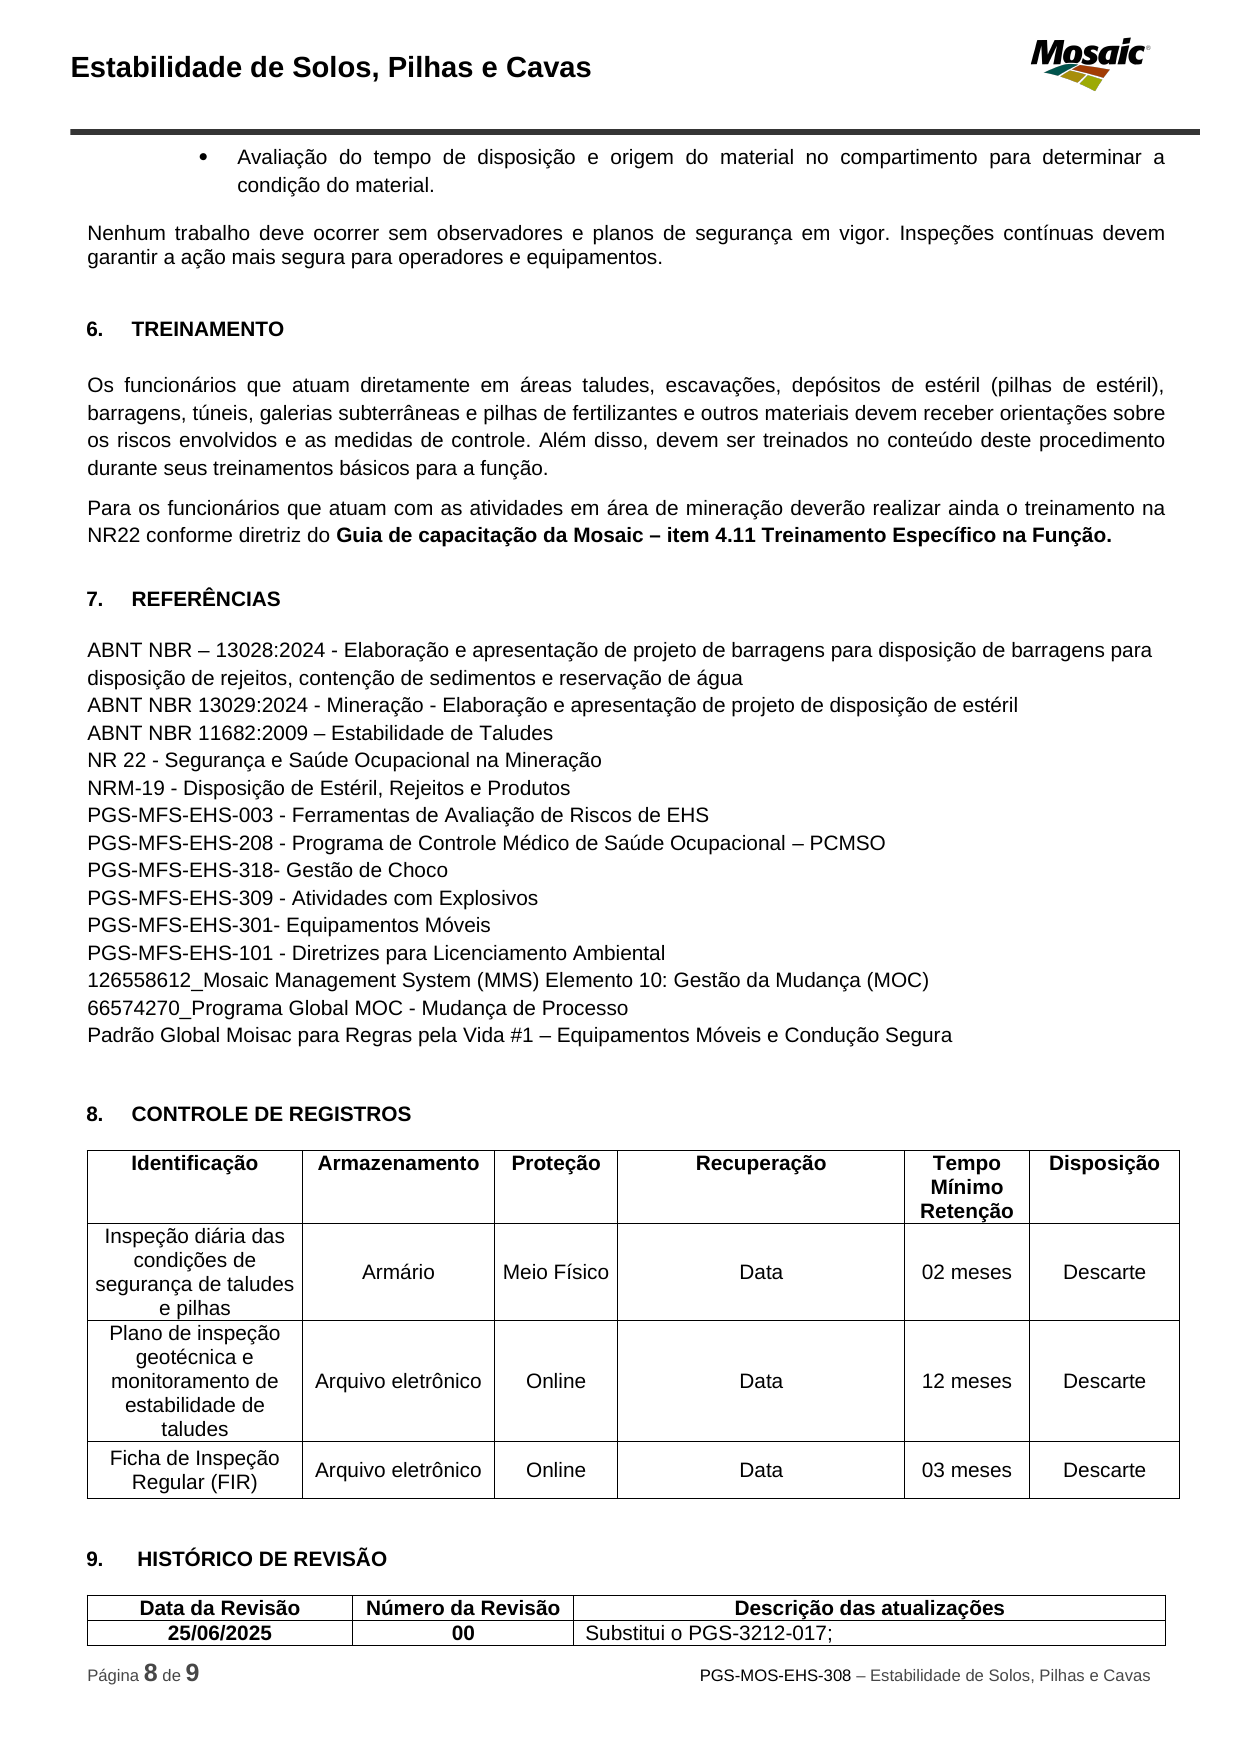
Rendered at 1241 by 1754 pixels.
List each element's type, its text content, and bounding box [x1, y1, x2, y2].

table_cell 03 meses [905, 1442, 1029, 1498]
table_header Disposição [1030, 1151, 1179, 1223]
text PGS-MFS-EHS-301- Equipamentos Móveis [87, 913, 1166, 937]
table_cell Data [618, 1321, 904, 1441]
table_header Tempo Mínimo Retenção [905, 1151, 1029, 1223]
table_cell 00 [353, 1621, 573, 1644]
text Para os funcionários que atuam com as atividades em área de mineração deverão realizar ainda o treinamento na NR22 conforme diretriz do Guia de capacitação da Mosaic – item 4.11 Treinamento Específico na Função. [87, 495, 1166, 547]
picture [1019, 26, 1156, 100]
text ABNT NBR 13029:2024 - Mineração - Elaboração e apresentação de projeto de disposição de estéril [87, 693, 1166, 717]
table_cell Ficha de Inspeção Regular (FIR) [88, 1442, 302, 1498]
table_header Descrição das atualizações [574, 1596, 1165, 1619]
table_header Data da Revisão [88, 1596, 352, 1619]
table_cell Inspeção diária das condições de segurança de taludes e pilhas [88, 1224, 302, 1320]
table_cell 02 meses [905, 1224, 1029, 1320]
text ABNT NBR 11682:2009 – Estabilidade de Taludes [87, 721, 1166, 745]
text PGS-MFS-EHS-208 - Programa de Controle Médico de Saúde Ocupacional – PCMSO [87, 831, 1166, 855]
table_cell Descarte [1030, 1321, 1179, 1441]
table_cell Plano de inspeção geotécnica e monitoramento de estabilidade de taludes [88, 1321, 302, 1441]
table_header Número da Revisão [353, 1596, 573, 1619]
table_cell 25/06/2025 [88, 1621, 352, 1644]
table_cell Online [495, 1442, 617, 1498]
list CONTROLE DE REGISTROS [86, 1102, 1166, 1126]
text PGS-MFS-EHS-309 - Atividades com Explosivos [87, 886, 1166, 910]
text Padrão Global Moisac para Regras pela Vida #1 – Equipamentos Móveis e Condução Segura [87, 1023, 1166, 1047]
list REFERÊNCIAS [86, 587, 1166, 611]
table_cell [574, 1621, 1165, 1644]
text NRM-19 - Disposição de Estéril, Rejeitos e Produtos [87, 776, 1166, 800]
table_header Recuperação [618, 1151, 904, 1223]
list Avaliação do tempo de disposição e origem do material no compartimento para determinar a condição do material. [199, 145, 1166, 196]
table_cell 12 meses [905, 1321, 1029, 1441]
text 66574270_Programa Global MOC - Mudança de Processo [87, 996, 1166, 1020]
table_cell Arquivo eletrônico [303, 1321, 494, 1441]
table_cell Arquivo eletrônico [303, 1442, 494, 1498]
table_cell Online [495, 1321, 617, 1441]
text ABNT NBR – 13028:2024 - Elaboração e apresentação de projeto de barragens para disposição de barragens para disposição de rejeitos, contenção de sedimentos e reservação de água [87, 638, 1166, 690]
text 126558612_Mosaic Management System (MMS) Elemento 10: Gestão da Mudança (MOC) [87, 968, 1166, 992]
table_cell Armário [303, 1224, 494, 1320]
table_cell Data [618, 1442, 904, 1498]
text PGS-MFS-EHS-318- Gestão de Choco [87, 858, 1166, 882]
table_cell Data [618, 1224, 904, 1320]
table_cell Meio Físico [495, 1224, 617, 1320]
table_header Proteção [495, 1151, 617, 1223]
text PGS-MFS-EHS-003 - Ferramentas de Avaliação de Riscos de EHS [87, 803, 1166, 827]
list TREINAMENTO [86, 317, 1166, 341]
table_cell Descarte [1030, 1224, 1179, 1320]
list HISTÓRICO DE REVISÃO [86, 1547, 1166, 1571]
table_cell Descarte [1030, 1442, 1179, 1498]
table_header Armazenamento [303, 1151, 494, 1223]
text PGS-MFS-EHS-101 - Diretrizes para Licenciamento Ambiental [87, 941, 1166, 965]
table_header Identificação [88, 1151, 302, 1223]
text Nenhum trabalho deve ocorrer sem observadores e planos de segurança em vigor. Inspeções contínuas devem garantir a ação mais segura para operadores e equipamentos. [87, 221, 1166, 269]
text Os funcionários que atuam diretamente em áreas taludes, escavações, depósitos de estéril (pilhas de estéril), barragens, túneis, galerias subterrâneas e pilhas de fertilizantes e outros materiais devem receber orientações sobre os riscos envolvidos e as medidas de controle. Além disso, devem ser treinados no conteúdo deste procedimento durante seus treinamentos básicos para a função. [87, 373, 1166, 479]
text NR 22 - Segurança e Saúde Ocupacional na Mineração [87, 748, 1166, 772]
